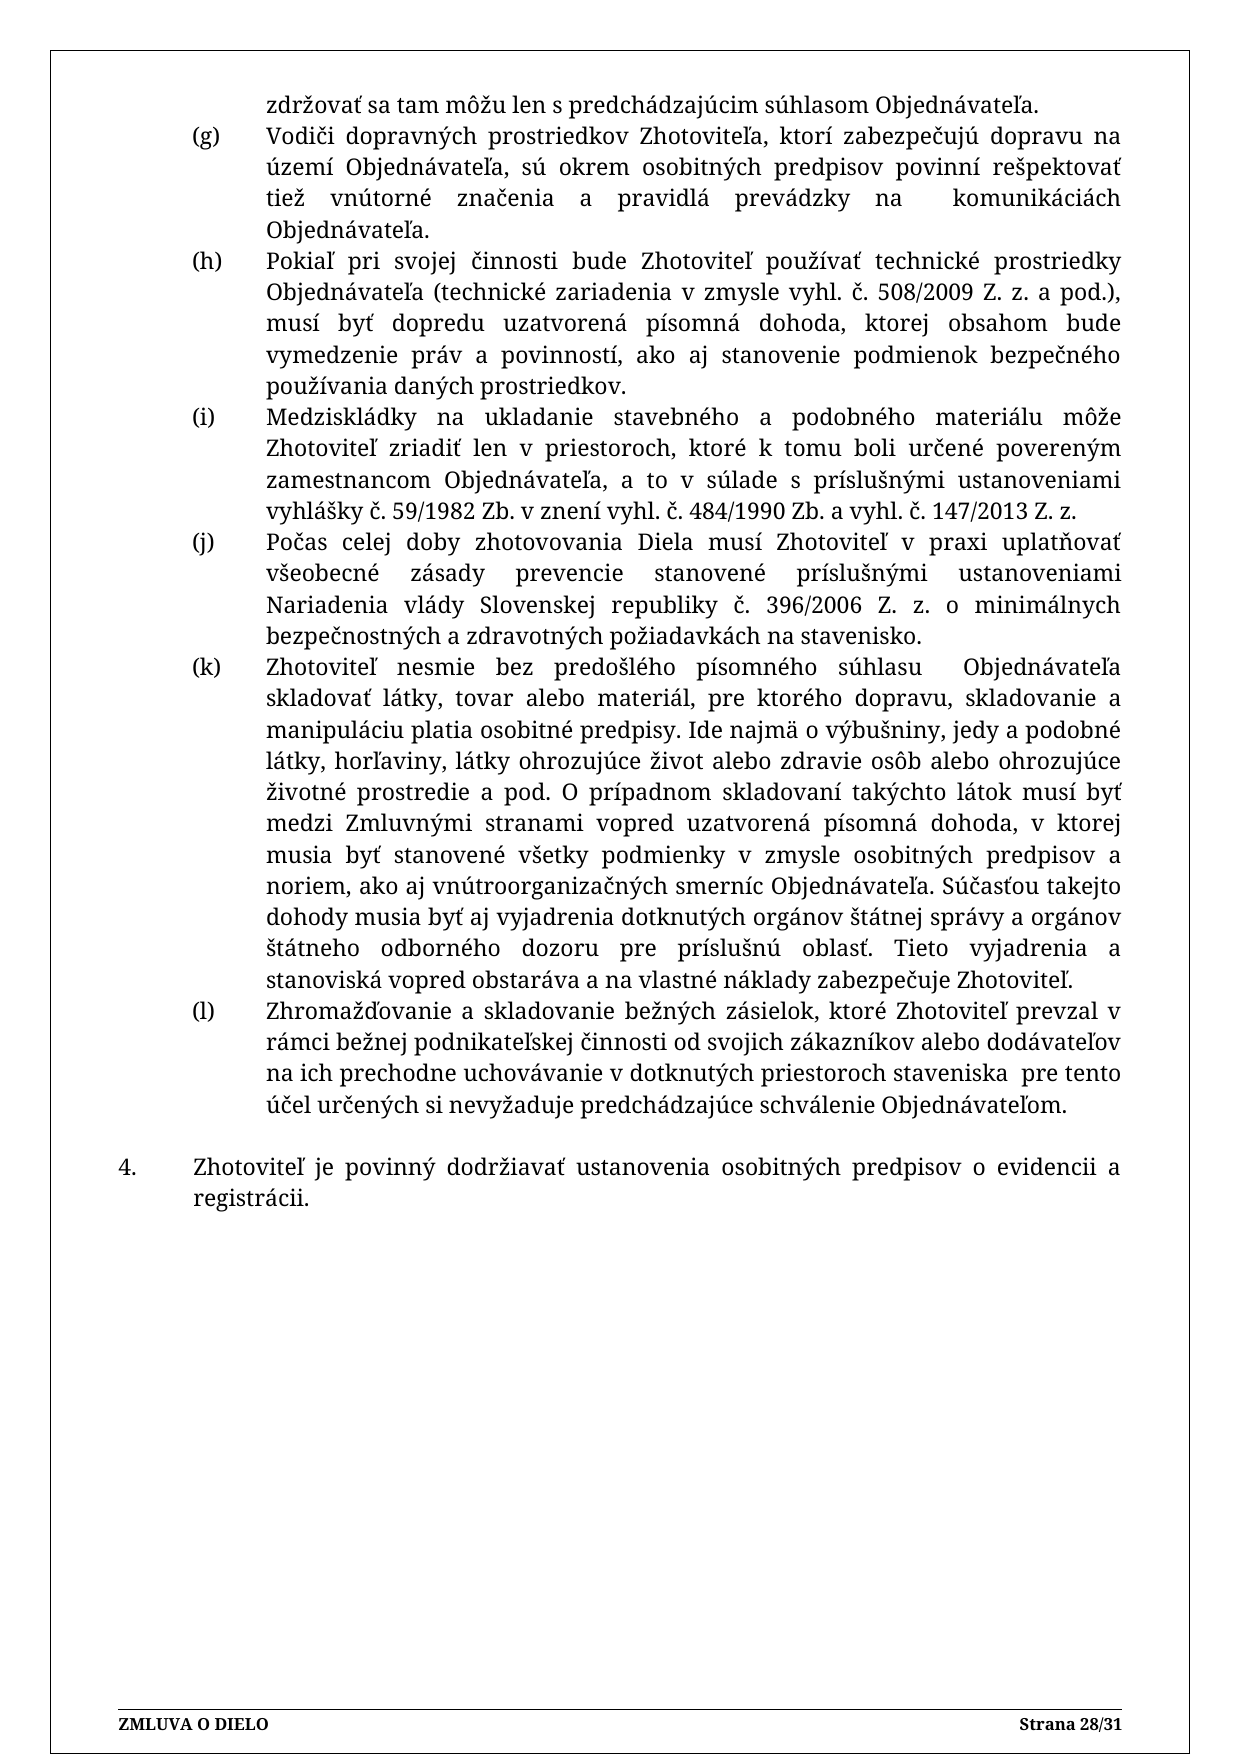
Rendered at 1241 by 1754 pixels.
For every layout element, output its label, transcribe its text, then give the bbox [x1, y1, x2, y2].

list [192, 89, 1122, 120]
list Zhotoviteľ je povinný dodržiavať ustanovenia osobitných predpisov o evidencii a registrácii. [118, 1151, 1122, 1214]
list Zhromažďovanie a skladovanie bežných zásielok, ktoré Zhotoviteľ prevzal v rámci bežnej podnikateľskej činnosti od svojich zákazníkov alebo dodávateľov na ich prechodne uchovávanie v dotknutých priestoroch staveniska pre tento účel určených si nevyžaduje predchádzajúce schválenie Objednávateľom. [192, 995, 1122, 1120]
list Zhotoviteľ nesmie bez predošlého písomného súhlasu Objednávateľa skladovať látky, tovar alebo materiál, pre ktorého dopravu, skladovanie a manipuláciu platia osobitné predpisy. Ide najmä o výbušniny, jedy a podobné látky, horľaviny, látky ohrozujúce život alebo zdravie osôb alebo ohrozujúce životné prostredie a pod. O prípadnom skladovaní takýchto látok musí byť medzi Zmluvnými stranami vopred uzatvorená písomná dohoda, v ktorej musia byť stanovené všetky podmienky v zmysle osobitných predpisov a noriem, ako aj vnútroorganizačných smerníc Objednávateľa. Súčasťou takejto dohody musia byť aj vyjadrenia dotknutých orgánov štátnej správy a orgánov štátneho odborného dozoru pre príslušnú oblasť. Tieto vyjadrenia a stanoviská vopred obstaráva a na vlastné náklady zabezpečuje Zhotoviteľ. [192, 651, 1122, 995]
list Počas celej doby zhotovovania Diela musí Zhotoviteľ v praxi uplatňovať všeobecné zásady prevencie stanovené príslušnými ustanoveniami Nariadenia vlády Slovenskej republiky č. 396/2006 Z. z. o minimálnych bezpečnostných a zdravotných požiadavkách na stavenisko. [192, 526, 1122, 651]
list Medziskládky na ukladanie stavebného a podobného materiálu môže Zhotoviteľ zriadiť len v priestoroch, ktoré k tomu boli určené povereným zamestnancom Objednávateľa, a to v súlade s príslušnými ustanoveniami vyhlášky č. 59/1982 Zb. v znení vyhl. č. 484/1990 Zb. a vyhl. č. 147/2013 Z. z. [192, 401, 1122, 526]
list Vodiči dopravných prostriedkov Zhotoviteľa, ktorí zabezpečujú dopravu na území Objednávateľa, sú okrem osobitných predpisov povinní rešpektovať tiež vnútorné značenia a pravidlá prevádzky na komunikáciách Objednávateľa. [192, 120, 1122, 245]
list Pokiaľ pri svojej činnosti bude Zhotoviteľ používať technické prostriedky Objednávateľa (technické zariadenia v zmysle vyhl. č. 508/2009 Z. z. a pod.), musí byť dopredu uzatvorená písomná dohoda, ktorej obsahom bude vymedzenie práv a povinností, ako aj stanovenie podmienok bezpečného používania daných prostriedkov. [192, 245, 1122, 401]
